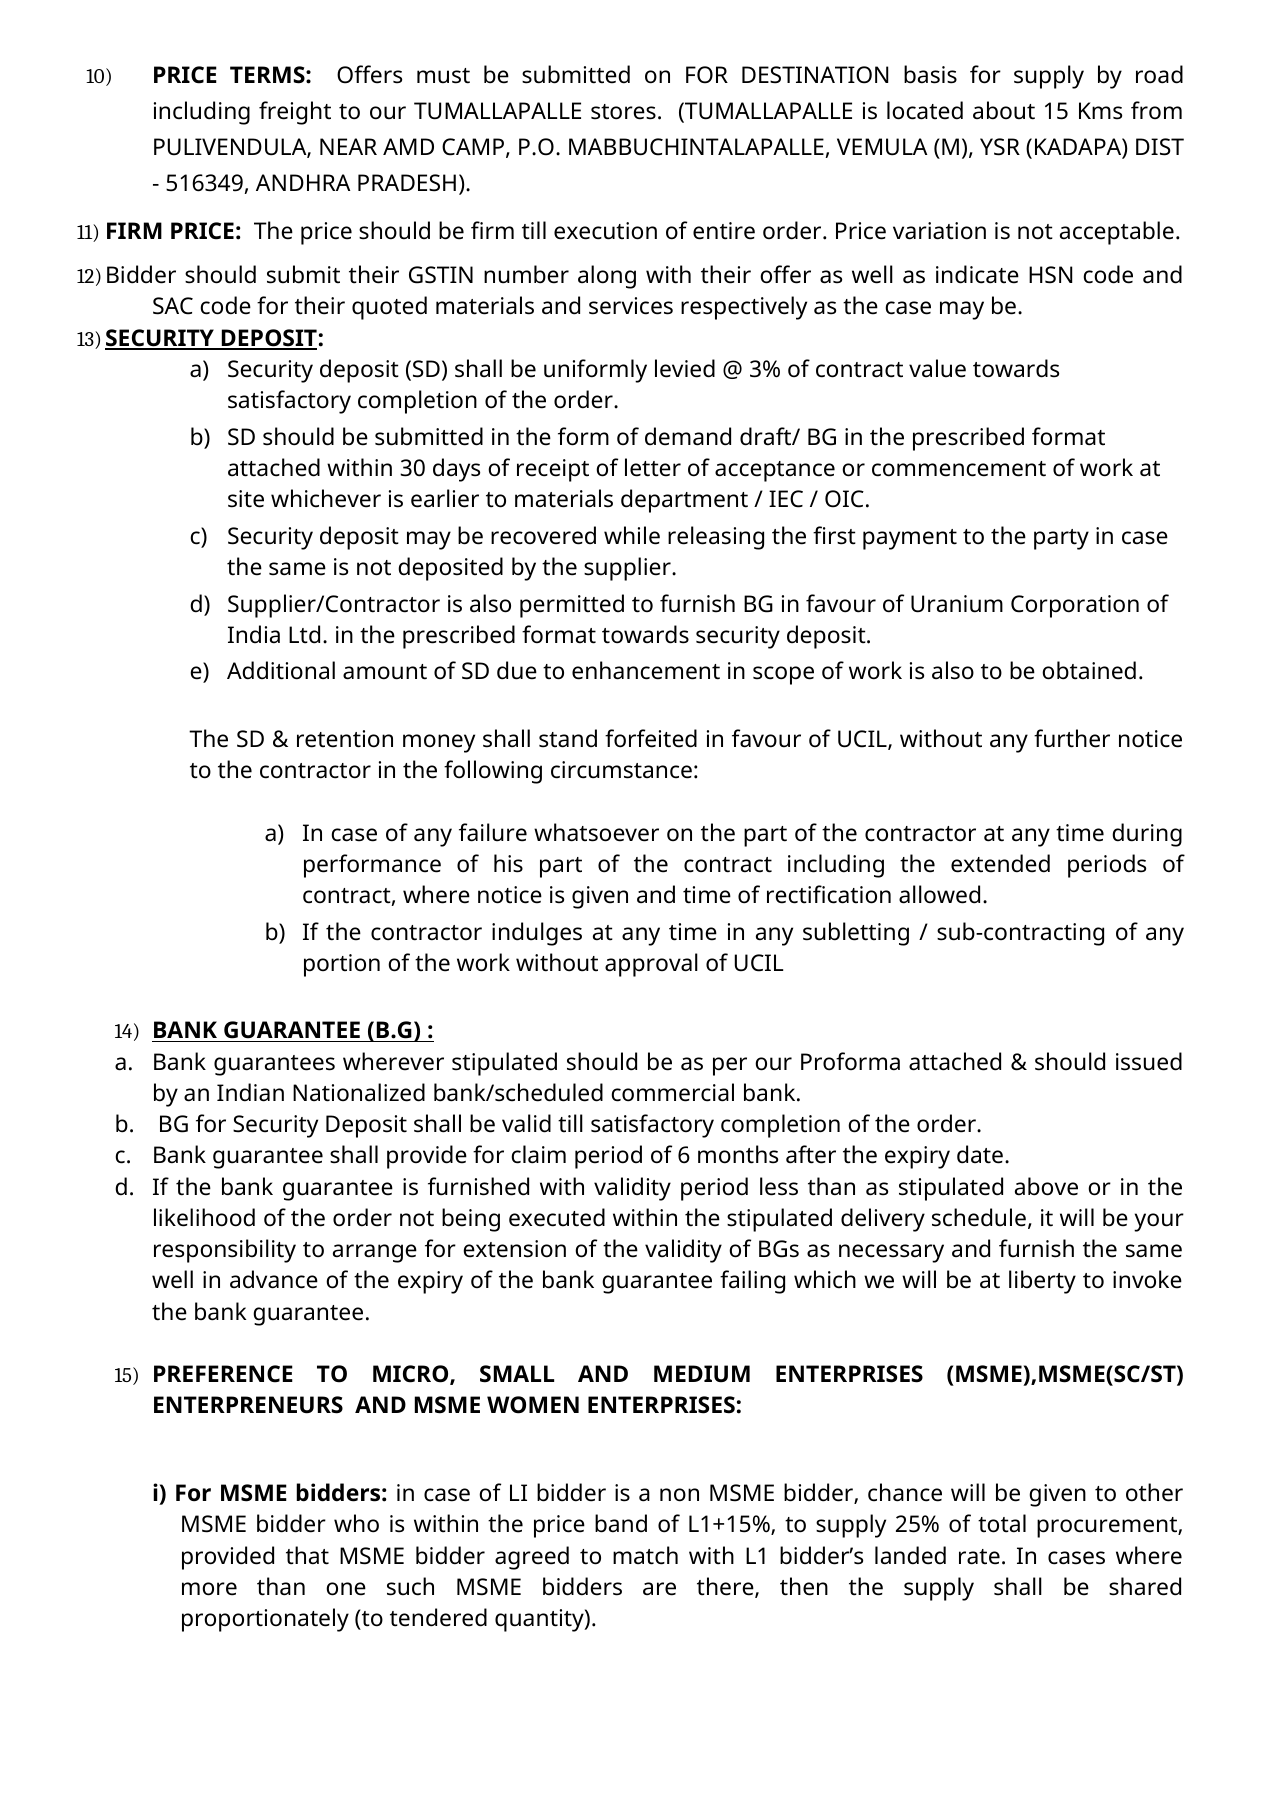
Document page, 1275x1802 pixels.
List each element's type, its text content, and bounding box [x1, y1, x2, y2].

list In case of any failure whatsoever on the part of the contractor at any time during performance of his part of the contract including the extended periods of contract, where notice is given and time of rectification allowed. [264, 817, 1185, 911]
list PRICE TERMS: Offers must be submitted on FOR DESTINATION basis for supply by road including freight to our TUMALLAPALLE stores. (TUMALLAPALLE is located about 15 Kms from PULIVENDULA, NEAR AMD CAMP, P.O. MABBUCHINTALAPALLE, VEMULA (M), YSR (KADAPA) DIST - 516349, ANDHRA PRADESH). [86, 59, 1185, 198]
list BANK GUARANTEE (B.G) : [114, 1014, 1185, 1045]
list SECURITY DEPOSIT: [77, 322, 1185, 353]
list Security deposit may be recovered while releasing the first payment to the party in case the same is not deposited by the supplier. [189, 520, 1185, 582]
text i) For MSME bidders: in case of LI bidder is a non MSME bidder, chance will be given to other MSME bidder who is within the price band of L1+15%, to supply 25% of total procurement, provided that MSME bidder agreed to match with L1 bidder’s landed rate. In cases where more than one such MSME bidders are there, then the supply shall be shared proportionately (to tendered quantity). [152, 1477, 1185, 1633]
list Bank guarantee shall provide for claim period of 6 months after the expiry date. [114, 1139, 1185, 1170]
list BG for Security Deposit shall be valid till satisfactory completion of the order. [114, 1108, 1185, 1139]
list Additional amount of SD due to enhancement in scope of work is also to be obtained. [189, 655, 1185, 687]
list Security deposit (SD) shall be uniformly levied @ 3% of contract value towards satisfactory completion of the order. [189, 353, 1185, 415]
list PREFERENCE TO MICRO, SMALL AND MEDIUM ENTERPRISES (MSME),MSME(SC/ST) ENTERPRENEURS AND MSME WOMEN ENTERPRISES: [114, 1358, 1185, 1420]
text The SD & retention money shall stand forfeited in favour of UCIL, without any further notice to the contractor in the following circumstance: [189, 723, 1185, 786]
list Supplier/Contractor is also permitted to furnish BG in favour of Uranium Corporation of India Ltd. in the prescribed format towards security deposit. [189, 587, 1185, 650]
list If the contractor indulges at any time in any subletting / sub-contracting of any portion of the work without approval of UCIL [264, 916, 1185, 978]
list If the bank guarantee is furnished with validity period less than as stipulated above or in the likelihood of the order not being executed within the stipulated delivery schedule, it will be your responsibility to arrange for extension of the validity of BGs as necessary and furnish the same well in advance of the expiry of the bank guarantee failing which we will be at liberty to invoke the bank guarantee. [114, 1170, 1185, 1327]
list Bank guarantees wherever stipulated should be as per our Proforma attached & should issued by an Indian Nationalized bank/scheduled commercial bank. [114, 1045, 1185, 1108]
list FIRM PRICE: The price should be firm till execution of entire order. Price variation is not acceptable. [77, 215, 1185, 247]
list SD should be submitted in the form of demand draft/ BG in the prescribed format attached within 30 days of receipt of letter of acceptance or commencement of work at site whichever is earlier to materials department / IEC / OIC. [189, 421, 1185, 514]
list Bidder should submit their GSTIN number along with their offer as well as indicate HSN code and SAC code for their quoted materials and services respectively as the case may be. [77, 259, 1185, 322]
